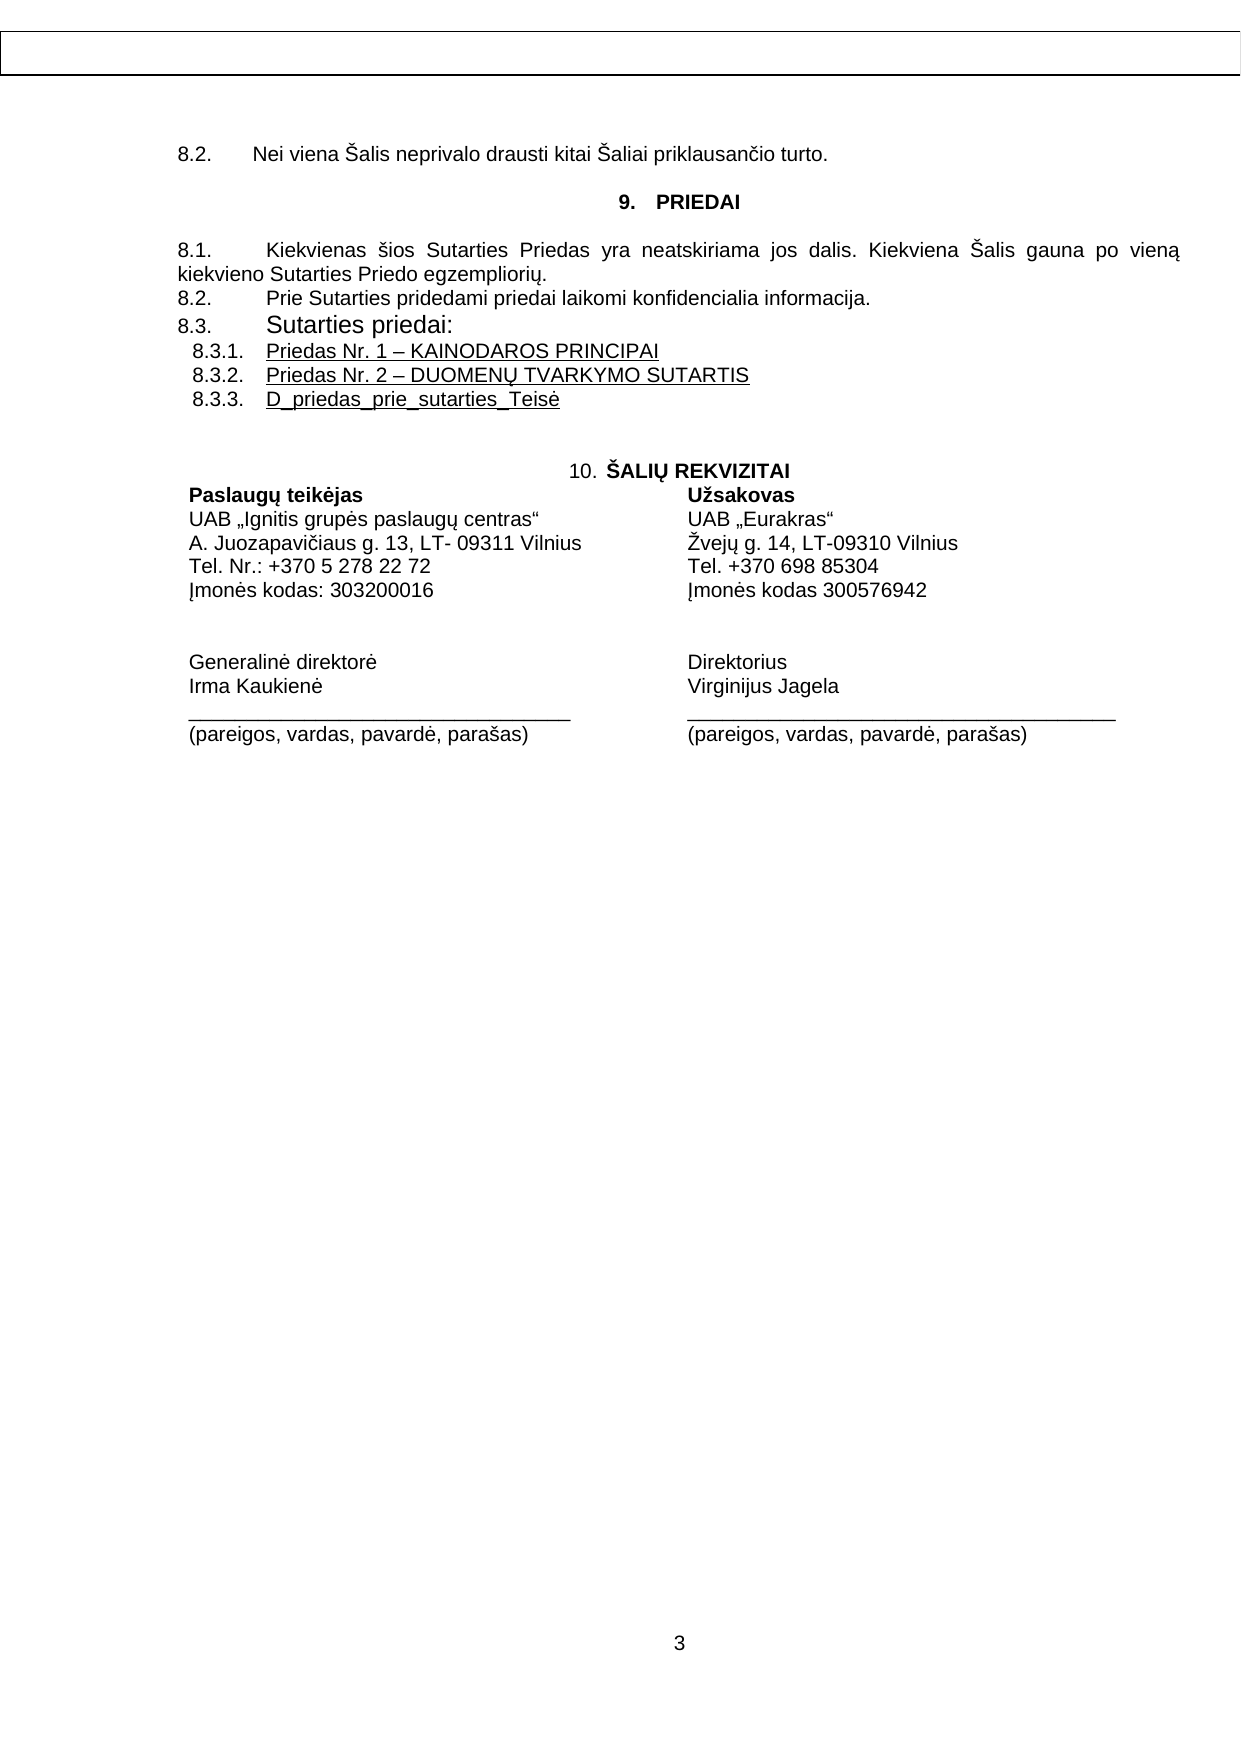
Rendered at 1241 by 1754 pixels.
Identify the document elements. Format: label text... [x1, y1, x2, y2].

list Prie Sutarties pridedami priedai laikomi konfidencialia informacija. [177, 286, 1181, 310]
list Nei viena Šalis neprivalo drausti kitai Šaliai priklausančio turto. [177, 142, 1181, 166]
list ŠALIŲ REKVIZITAI [177, 458, 1181, 482]
table_header Paslaugų teikėjas UAB „Ignitis grupės paslaugų centras“ A. Juozapavičiaus g. 13, LT- 09311 Vilnius Tel. Nr.: +370 5 278 22 72 Įmonės kodas: 303200016 Generalinė direktorė Irma Kaukienė _________________________________ (pareigos, vardas, pavardė, parašas) [177, 483, 676, 911]
list Priedas Nr. 1 – KAINODAROS PRINCIPAI [192, 339, 1181, 363]
list D_priedas_prie_sutarties_Teisė [192, 387, 1181, 411]
list Sutarties priedai: [177, 310, 1181, 339]
list Priedas Nr. 2 – DUOMENŲ TVARKYMO SUTARTIS [192, 363, 1181, 387]
table_header Užsakovas UAB „Eurakras“ Žvejų g. 14, LT-09310 Vilnius Tel. +370 698 85304 Įmonės kodas 300576942 Direktorius Virginijus Jagela _____________________________________ (pareigos, vardas, pavardė, parašas) [676, 483, 1175, 911]
list PRIEDAI [177, 190, 1181, 214]
list Kiekvienas šios Sutarties Priedas yra neatskiriama jos dalis. Kiekviena Šalis gauna po vieną kiekvieno Sutarties Priedo egzempliorių. [177, 238, 1181, 286]
